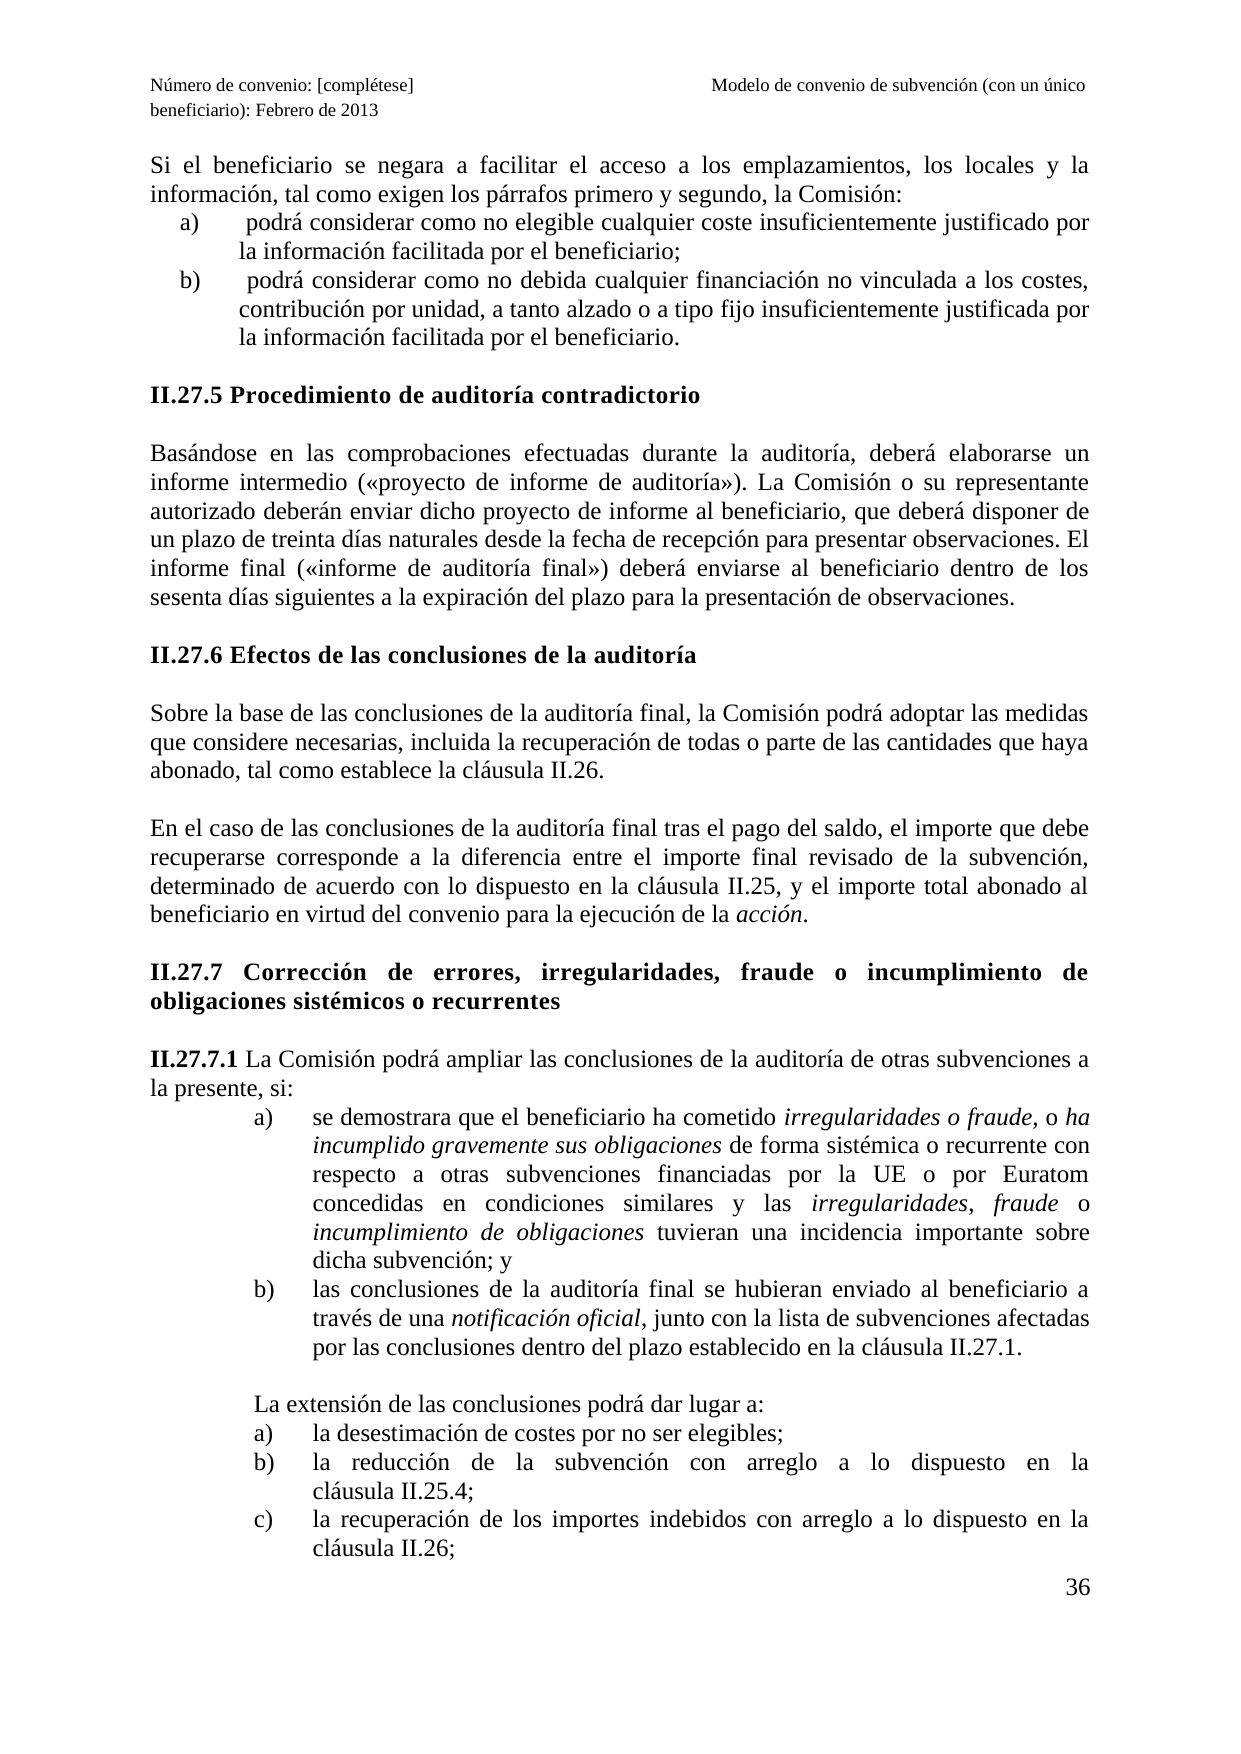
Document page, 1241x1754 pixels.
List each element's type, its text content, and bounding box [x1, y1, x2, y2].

text II.27.7.1 La Comisión podrá ampliar las conclusiones de la auditoría de otras subvenciones a la presente, si: [150, 1044, 1090, 1102]
text En el caso de las conclusiones de la auditoría final tras el pago del saldo, el importe que debe recuperarse corresponde a la diferencia entre el importe final revisado de la subvención, determinado de acuerdo con lo dispuesto en la cláusula II.25, y el importe total abonado al beneficiario en virtud del convenio para la ejecución de la acción. [150, 813, 1090, 928]
list la reducción de la subvención con arreglo a lo dispuesto en la cláusula II.25.4; [253, 1447, 1090, 1504]
list podrá considerar como no elegible cualquier coste insuficientemente justificado por la información facilitada por el beneficiario; [179, 207, 1090, 265]
text La extensión de las conclusiones podrá dar lugar a: [253, 1389, 1090, 1418]
list se demostrara que el beneficiario ha cometido irregularidades o fraude, o ha incumplido gravemente sus obligaciones de forma sistémica o recurrente con respecto a otras subvenciones financiadas por la UE o por Euratom concedidas en condiciones similares y las irregularidades, fraude o incumplimiento de obligaciones tuvieran una incidencia importante sobre dicha subvención; y [253, 1102, 1090, 1274]
list la desestimación de costes por no ser elegibles; [253, 1418, 1090, 1447]
subtitle II.27.7 Corrección de errores, irregularidades, fraude o incumplimiento de obligaciones sistémicos o recurrentes [150, 957, 1090, 1015]
list las conclusiones de la auditoría final se hubieran enviado al beneficiario a través de una notificación oficial, junto con la lista de subvenciones afectadas por las conclusiones dentro del plazo establecido en la cláusula II.27.1. [253, 1274, 1090, 1360]
subtitle II.27.6 Efectos de las conclusiones de la auditoría [150, 640, 1090, 669]
subtitle II.27.5 Procedimiento de auditoría contradictorio [150, 380, 1090, 409]
text Si el beneficiario se negara a facilitar el acceso a los emplazamientos, los locales y la información, tal como exigen los párrafos primero y segundo, la Comisión: [150, 150, 1090, 207]
text Basándose en las comprobaciones efectuadas durante la auditoría, deberá elaborarse un informe intermedio («proyecto de informe de auditoría»). La Comisión o su representante autorizado deberán enviar dicho proyecto de informe al beneficiario, que deberá disponer de un plazo de treinta días naturales desde la fecha de recepción para presentar observaciones. El informe final («informe de auditoría final») deberá enviarse al beneficiario dentro de los sesenta días siguientes a la expiración del plazo para la presentación de observaciones. [150, 438, 1090, 611]
list la recuperación de los importes indebidos con arreglo a lo dispuesto en la cláusula II.26; [253, 1504, 1090, 1562]
text Sobre la base de las conclusiones de la auditoría final, la Comisión podrá adoptar las medidas que considere necesarias, incluida la recuperación de todas o parte de las cantidades que haya abonado, tal como establece la cláusula II.26. [150, 698, 1090, 784]
